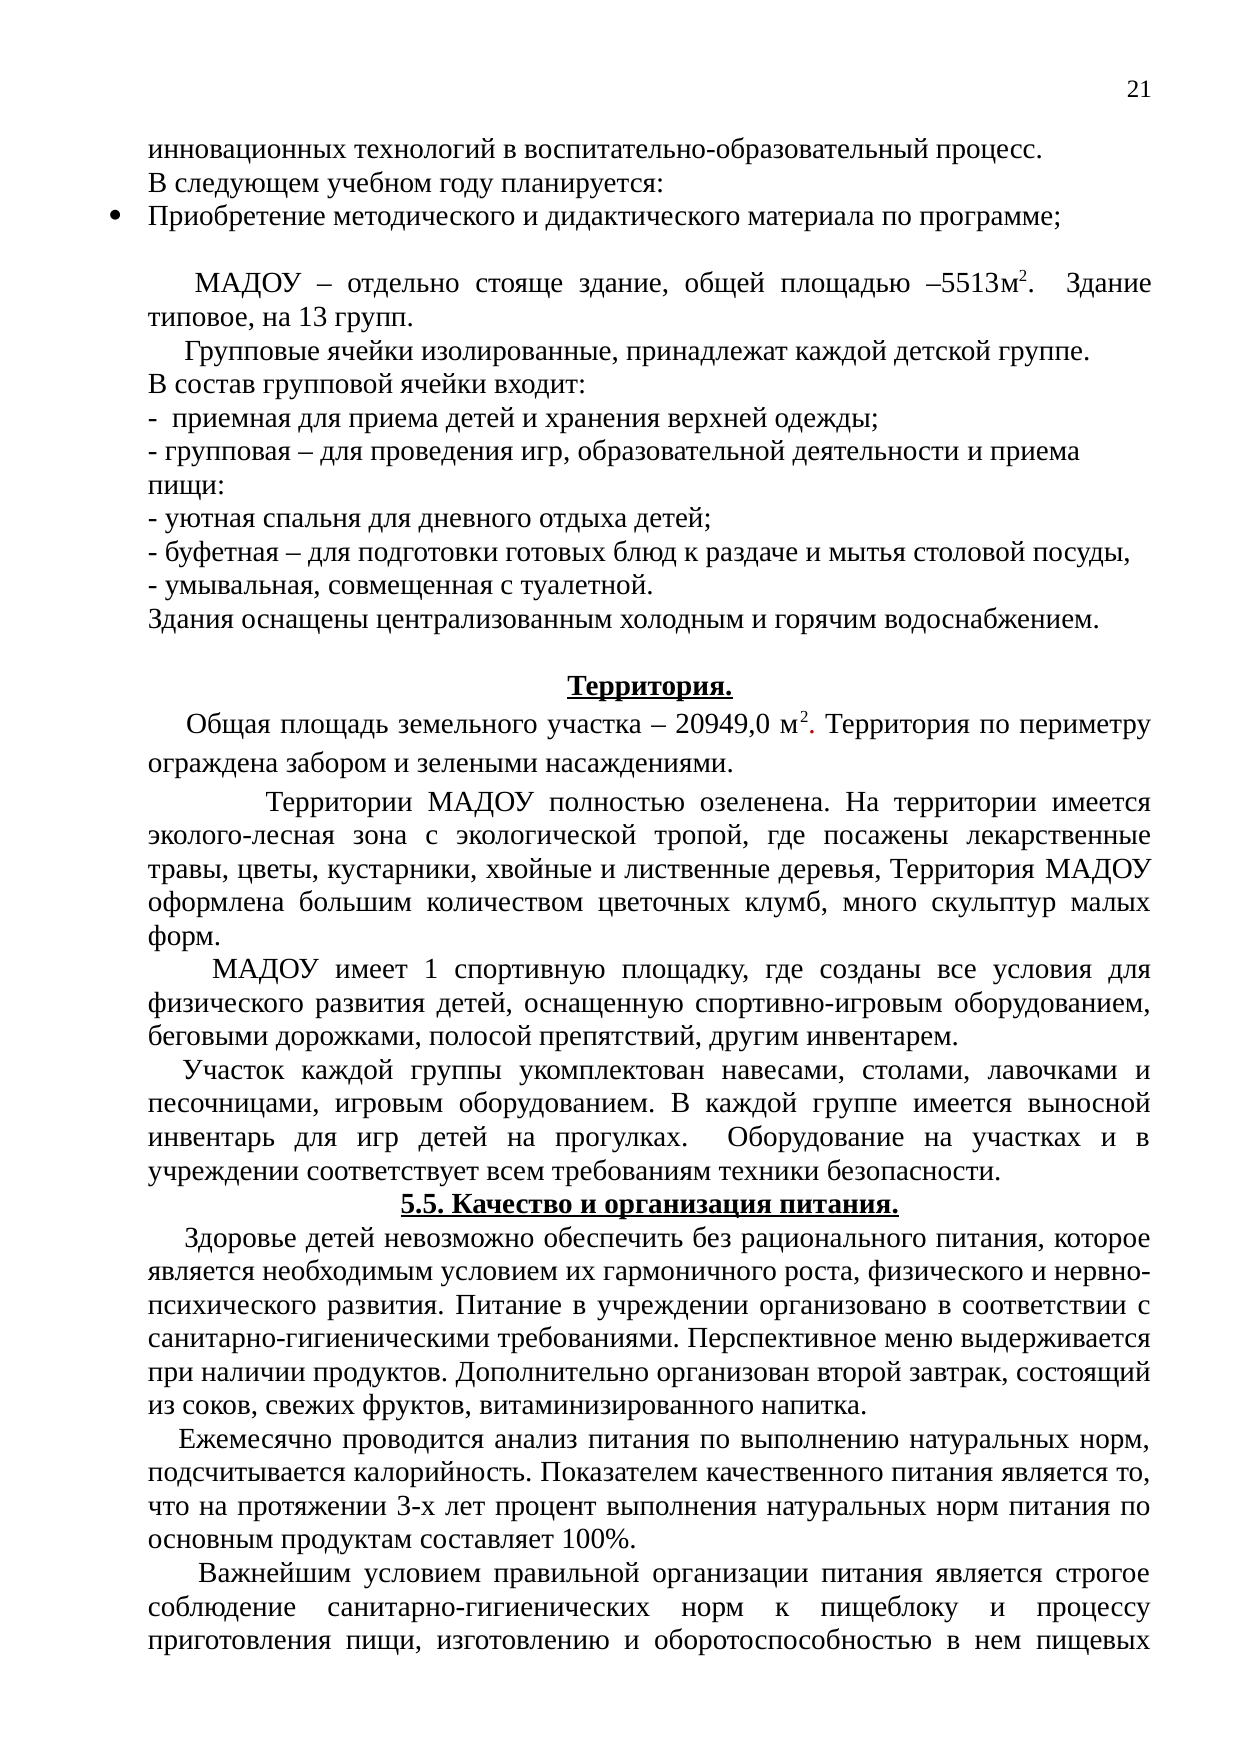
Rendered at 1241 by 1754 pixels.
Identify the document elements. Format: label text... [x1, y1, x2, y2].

text Групповые ячейки изолированные, принадлежат каждой детской группе. [148, 333, 1152, 366]
text - уютная спальня для дневного отдыха детей; [148, 500, 1152, 534]
text В следующем учебном году планируется: [148, 165, 1152, 198]
text - умывальная, совмещенная с туалетной. [148, 567, 1152, 601]
text 5.5. Качество и организация питания. [148, 1186, 1152, 1220]
text Участок каждой группы укомплектован навесами, столами, лавочками и песочницами, игровым оборудованием. В каждой группе имеется выносной инвентарь для игр детей на прогулках. Оборудование на участках и в учреждении соответствует всем требованиям техники безопасности. [148, 1052, 1152, 1186]
text - приемная для приема детей и хранения верхней одежды; [148, 400, 1152, 433]
text Территория. [148, 668, 1152, 702]
text В состав групповой ячейки входит: [148, 366, 1152, 400]
list Приобретение методического и дидактического материала по программе; [110, 198, 1152, 232]
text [148, 131, 1152, 165]
text Общая площадь земельного участка – 20949,0 м2. Территория по периметру ограждена забором и зелеными насаждениями. [148, 707, 1152, 779]
text Здоровье детей невозможно обеспечить без рационального питания, которое является необходимым условием их гармоничного роста, физического и нервно-психического развития. Питание в учреждении организовано в соответствии с санитарно-гигиеническими требованиями. Перспективное меню выдерживается при наличии продуктов. Дополнительно организован второй завтрак, состоящий из соков, свежих фруктов, витаминизированного напитка. [148, 1220, 1152, 1421]
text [148, 1555, 1152, 1656]
text МАДОУ имеет 1 спортивную площадку, где созданы все условия для физического развития детей, оснащенную спортивно-игровым оборудованием, беговыми дорожками, полосой препятствий, другим инвентарем. [148, 951, 1152, 1052]
text Территории МАДОУ полностью озеленена. На территории имеется эколого-лесная зона с экологической тропой, где посажены лекарственные травы, цветы, кустарники, хвойные и лиственные деревья, Территория МАДОУ оформлена большим количеством цветочных клумб, много скульптур малых форм. [148, 784, 1152, 951]
text МАДОУ – отдельно стояще здание, общей площадью –5513м2. Здание типовое, на 13 групп. [148, 266, 1152, 333]
text - буфетная – для подготовки готовых блюд к раздаче и мытья столовой посуды, [148, 534, 1152, 567]
text Ежемесячно проводится анализ питания по выполнению натуральных норм, подсчитывается калорийность. Показателем качественного питания является то, что на протяжении 3-х лет процент выполнения натуральных норм питания по основным продуктам составляет 100%. [148, 1421, 1152, 1555]
text Здания оснащены централизованным холодным и горячим водоснабжением. [148, 601, 1152, 634]
text - групповая – для проведения игр, образовательной деятельности и приема пищи: [148, 433, 1152, 500]
